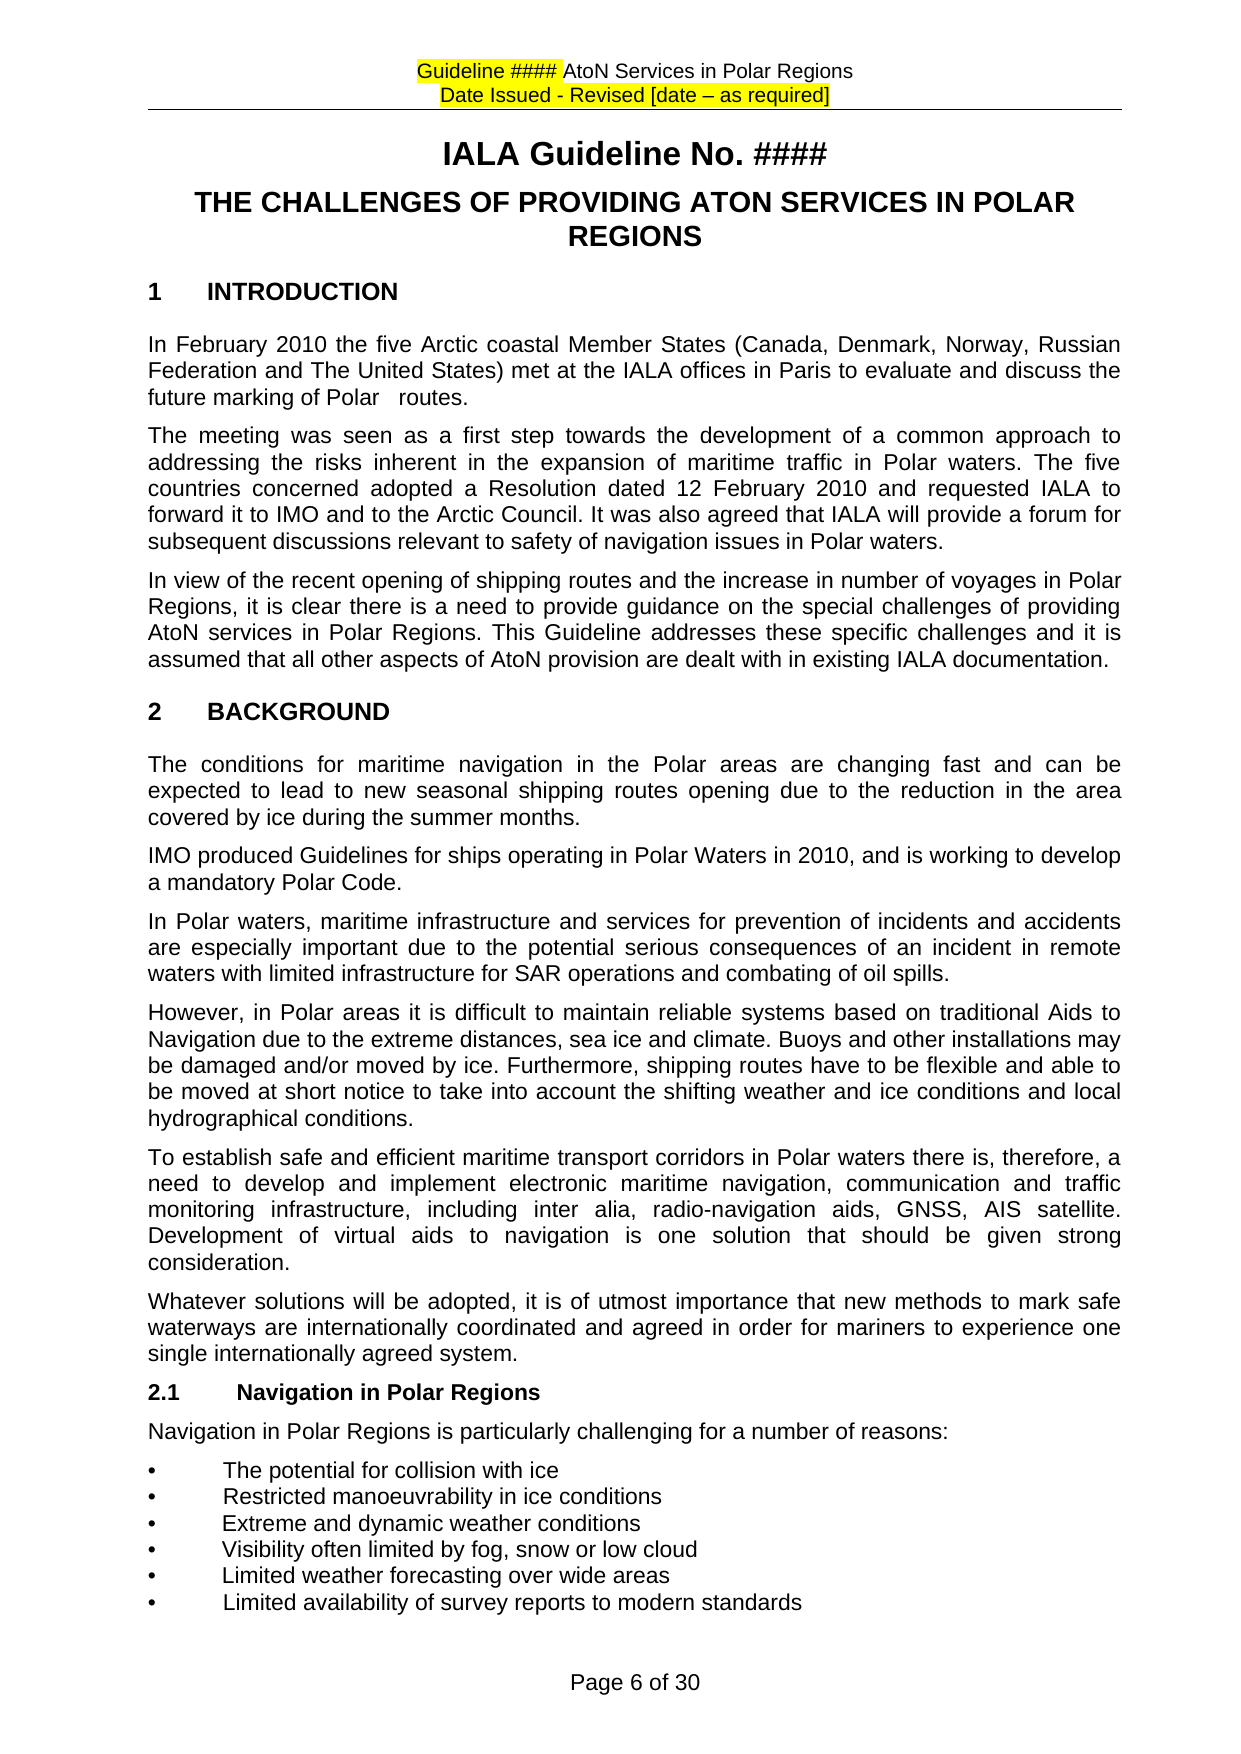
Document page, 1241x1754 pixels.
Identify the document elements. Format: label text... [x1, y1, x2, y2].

subtitle Background [148, 697, 1122, 726]
text • Limited availability of survey reports to modern standards [148, 1589, 1122, 1615]
subtitle Introduction [148, 277, 1122, 306]
text • Restricted manoeuvrability in ice conditions [148, 1483, 1122, 1510]
list Visibility often limited by fog, snow or low cloud [148, 1536, 1122, 1562]
text Navigation in Polar Regions is particularly challenging for a number of reasons: [148, 1418, 1122, 1444]
text In Polar waters, maritime infrastructure and services for prevention of incidents and accidents are especially important due to the potential serious consequences of an incident in remote waters with limited infrastructure for SAR operations and combating of oil spills. [148, 908, 1122, 987]
text However, in Polar areas it is difficult to maintain reliable systems based on traditional Aids to Navigation due to the extreme distances, sea ice and climate. Buoys and other installations may be damaged and/or moved by ice. Furthermore, shipping routes have to be flexible and able to be moved at short notice to take into account the shifting weather and ice conditions and local hydrographical conditions. [148, 999, 1122, 1131]
text IMO produced Guidelines for ships operating in Polar Waters in 2010, and is working to develop a mandatory Polar Code. [148, 842, 1122, 895]
text In February 2010 the five Arctic coastal Member States (Canada, Denmark, Norway, Russian Federation and The United States) met at the IALA offices in Paris to evaluate and discuss the future marking of Polar routes. [148, 331, 1122, 410]
list Limited weather forecasting over wide areas [148, 1562, 1122, 1589]
text In view of the recent opening of shipping routes and the increase in number of voyages in Polar Regions, it is clear there is a need to provide guidance on the special challenges of providing AtoN services in Polar Regions. This Guideline addresses these specific challenges and it is assumed that all other aspects of AtoN provision are dealt with in existing IALA documentation. [148, 567, 1122, 672]
text To establish safe and efficient maritime transport corridors in Polar waters there is, therefore, a need to develop and implement electronic maritime navigation, communication and traffic monitoring infrastructure, including inter alia, radio-navigation aids, GNSS, AIS satellite. Development of virtual aids to navigation is one solution that should be given strong consideration. [148, 1143, 1122, 1275]
text The conditions for maritime navigation in the Polar areas are changing fast and can be expected to lead to new seasonal shipping routes opening due to the reduction in the area covered by ice during the summer months. [148, 751, 1122, 830]
text IALA Guideline No. #### [148, 134, 1122, 172]
subtitle Navigation in Polar Regions [148, 1379, 1122, 1406]
text THE CHALLENGES OF PROVIDING ATON SERVICES IN POLAR REGIONS [148, 185, 1122, 252]
text The meeting was seen as a first step towards the development of a common approach to addressing the risks inherent in the expansion of maritime traffic in Polar waters. The five countries concerned adopted a Resolution dated 12 February 2010 and requested IALA to forward it to IMO and to the Arctic Council. It was also agreed that IALA will provide a forum for subsequent discussions relevant to safety of navigation issues in Polar waters. [148, 422, 1122, 554]
text Whatever solutions will be adopted, it is of utmost importance that new methods to mark safe waterways are internationally coordinated and agreed in order for mariners to experience one single internationally agreed system. [148, 1288, 1122, 1367]
text • The potential for collision with ice [148, 1457, 1122, 1483]
list Extreme and dynamic weather conditions [148, 1510, 1122, 1536]
